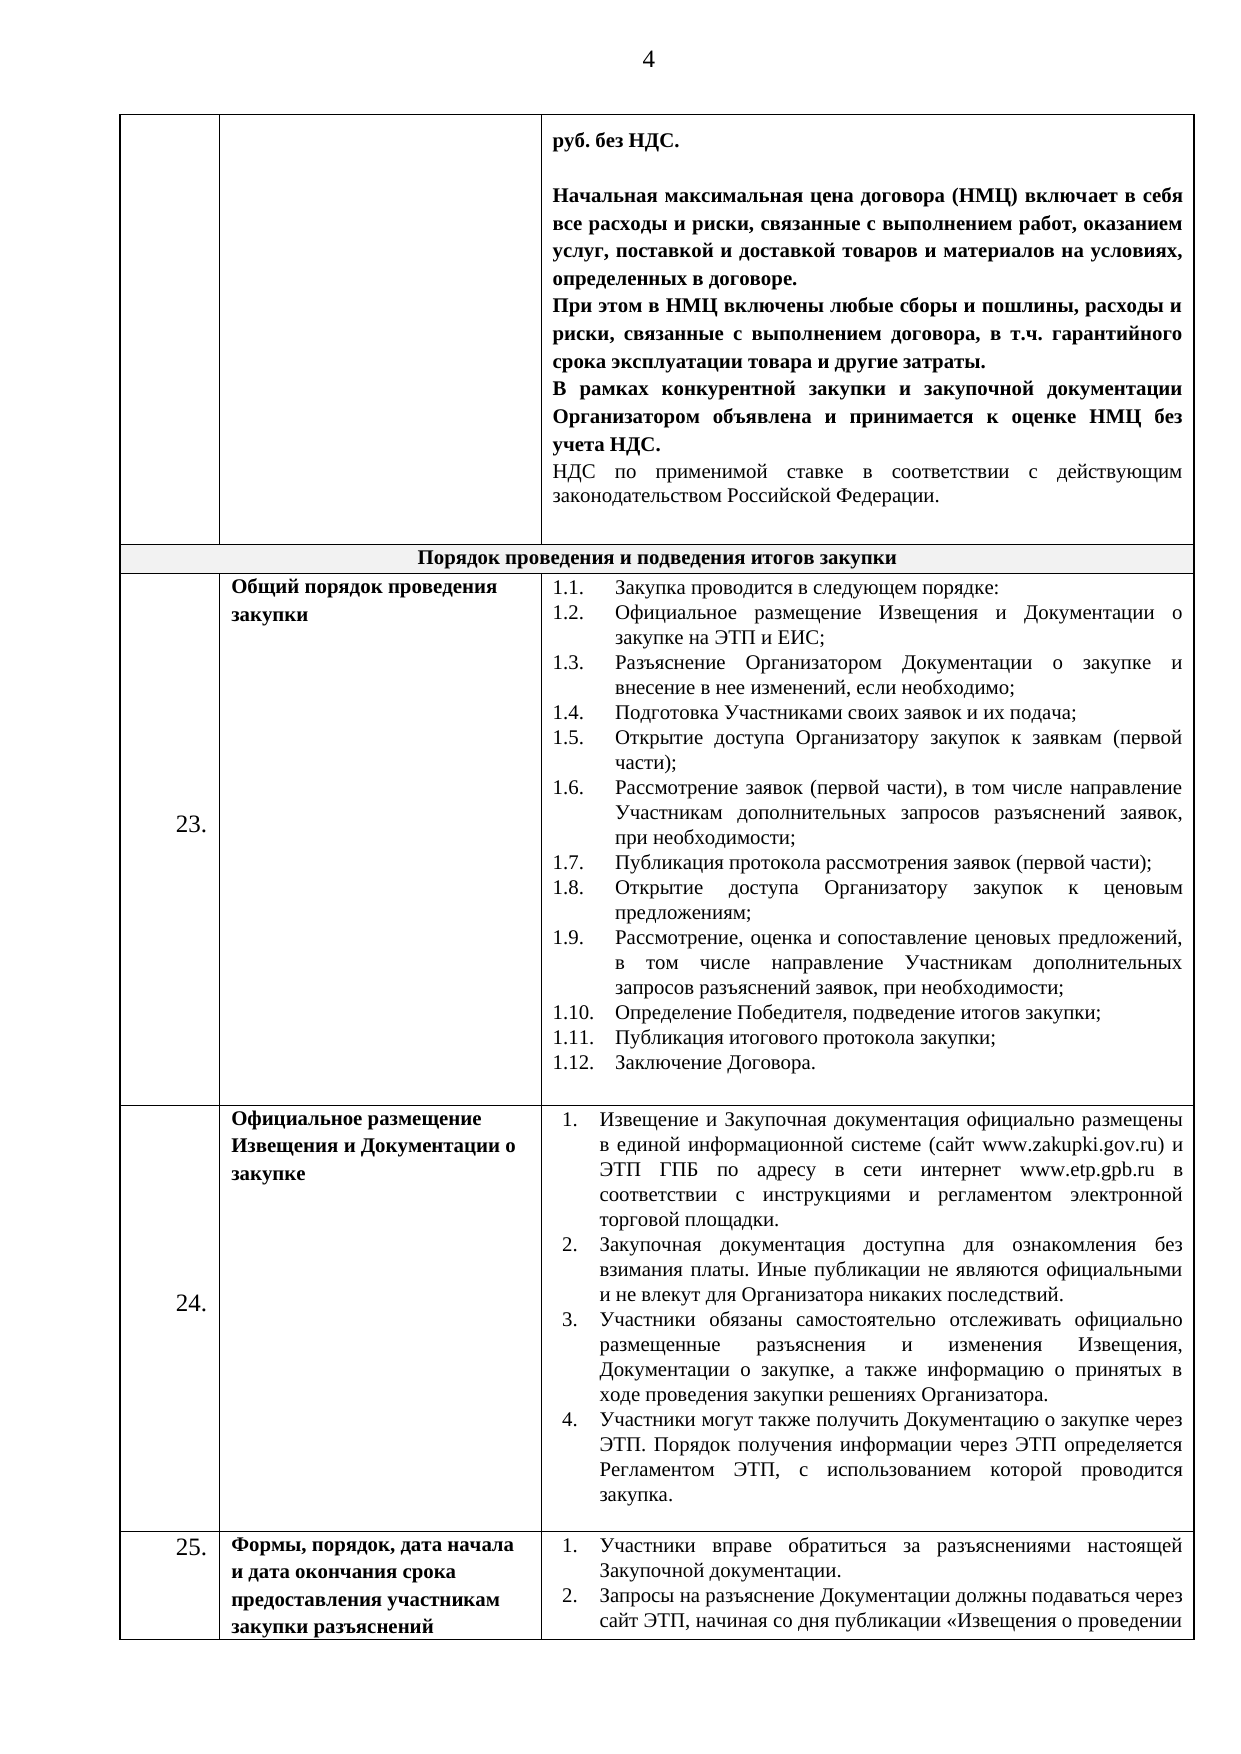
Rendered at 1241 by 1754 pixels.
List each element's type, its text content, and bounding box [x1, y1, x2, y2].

table_cell [121, 1106, 219, 1531]
table_cell [121, 1532, 219, 1638]
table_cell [542, 1532, 1193, 1638]
table_cell [121, 115, 219, 544]
table_cell Извещение и Закупочная документация официально размещены в единой информационной системе (сайт www.zakupki.gov.ru) и ЭТП ГПБ по адресу в сети интернет www.etp.gpb.ru в соответствии с инструкциями и регламентом электронной торговой площадки. Закупочная документация доступна для ознакомления без взимания платы. Иные публикации не являются официальными и не влекут для Организатора никаких последствий. Участники обязаны самостоятельно отслеживать официально размещенные разъяснения и изменения Извещения, Документации о закупке, а также информацию о принятых в ходе проведения закупки решениях Организатора. Участники могут также получить Документацию о закупке через ЭТП. Порядок получения информации через ЭТП определяется Регламентом ЭТП, с использованием которой проводится закупка. [542, 1106, 1193, 1531]
table_cell Официальное размещение Извещения и Документации о закупке [220, 1106, 541, 1531]
table_cell Общий порядок проведения закупки [220, 574, 541, 1104]
table_cell [121, 574, 219, 1104]
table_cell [220, 1532, 541, 1638]
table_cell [542, 115, 1193, 544]
table_cell Порядок проведения и подведения итогов закупки [121, 545, 1193, 573]
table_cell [220, 115, 541, 544]
table_cell Закупка проводится в следующем порядке: Официальное размещение Извещения и Документации о закупке на ЭТП и ЕИС; Разъяснение Организатором Документации о закупке и внесение в нее изменений, если необходимо; Подготовка Участниками своих заявок и их подача; Открытие доступа Организатору закупок к заявкам (первой части); Рассмотрение заявок (первой части), в том числе направление Участникам дополнительных запросов разъяснений заявок, при необходимости; Публикация протокола рассмотрения заявок (первой части); Открытие доступа Организатору закупок к ценовым предложениям; Рассмотрение, оценка и сопоставление ценовых предложений, в том числе направление Участникам дополнительных запросов разъяснений заявок, при необходимости; Определение Победителя, подведение итогов закупки; Публикация итогового протокола закупки; Заключение Договора. [542, 574, 1193, 1104]
